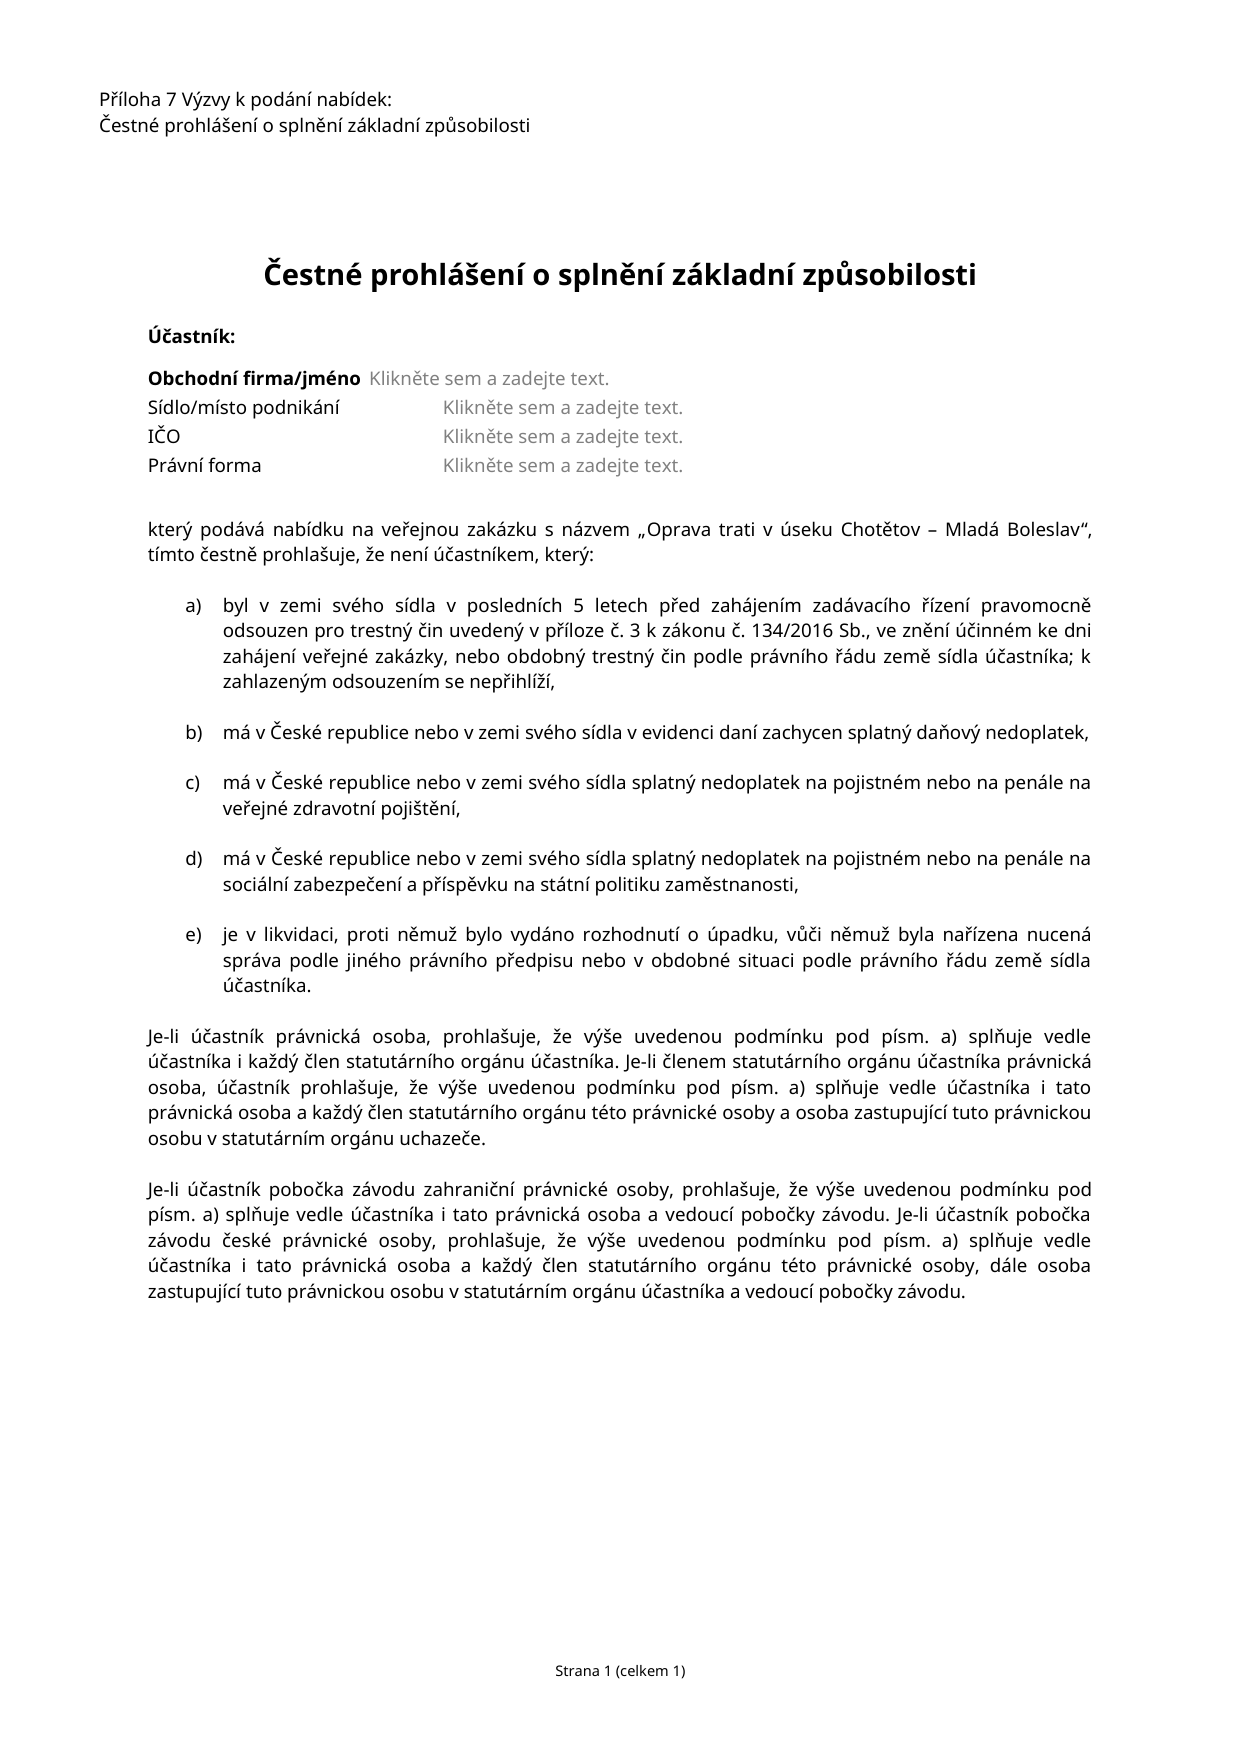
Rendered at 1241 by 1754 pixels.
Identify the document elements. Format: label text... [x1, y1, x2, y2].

list má v České republice nebo v zemi svého sídla splatný nedoplatek na pojistném nebo na penále na sociální zabezpečení a příspěvku na státní politiku zaměstnanosti, [185, 846, 1093, 897]
text Obchodní firma/jméno [148, 362, 1093, 391]
text Je-li účastník pobočka závodu zahraniční právnické osoby, prohlašuje, že výše uvedenou podmínku pod písm. a) splňuje vedle účastníka i tato právnická osoba a vedoucí pobočky závodu. Je-li účastník pobočka závodu české právnické osoby, prohlašuje, že výše uvedenou podmínku pod písm. a) splňuje vedle účastníka i tato právnická osoba a každý člen statutárního orgánu této právnické osoby, dále osoba zastupující tuto právnickou osobu v statutárním orgánu účastníka a vedoucí pobočky závodu. [148, 1176, 1093, 1304]
text Účastník: [148, 318, 1093, 349]
text který podává nabídku na veřejnou zakázku s názvem „Oprava trati v úseku Chotětov – Mladá Boleslav“, tímto čestně prohlašuje, že není účastníkem, který: [148, 516, 1093, 567]
text Sídlo/místo podnikání [148, 391, 1093, 420]
list je v likvidaci, proti němuž bylo vydáno rozhodnutí o úpadku, vůči němuž byla nařízena nucená správa podle jiného právního předpisu nebo v obdobné situaci podle právního řádu země sídla účastníka. [185, 922, 1093, 998]
list má v České republice nebo v zemi svého sídla v evidenci daní zachycen splatný daňový nedoplatek, [185, 719, 1093, 744]
list má v České republice nebo v zemi svého sídla splatný nedoplatek na pojistném nebo na penále na veřejné zdravotní pojištění, [185, 769, 1093, 821]
list byl v zemi svého sídla v posledních 5 letech před zahájením zadávacího řízení pravomocně odsouzen pro trestný čin uvedený v příloze č. 3 k zákonu č. 134/2016 Sb., ve znění účinném ke dni zahájení veřejné zakázky, nebo obdobný trestný čin podle právního řádu země sídla účastníka; k zahlazeným odsouzením se nepřihlíží, [185, 592, 1093, 694]
text Právní forma [148, 449, 1093, 478]
text IČO [148, 420, 1093, 449]
title Čestné prohlášení o splnění základní způsobilosti [148, 254, 1093, 293]
text Je-li účastník právnická osoba, prohlašuje, že výše uvedenou podmínku pod písm. a) splňuje vedle účastníka i každý člen statutárního orgánu účastníka. Je-li členem statutárního orgánu účastníka právnická osoba, účastník prohlašuje, že výše uvedenou podmínku pod písm. a) splňuje vedle účastníka i tato právnická osoba a každý člen statutárního orgánu této právnické osoby a osoba zastupující tuto právnickou osobu v statutárním orgánu uchazeče. [148, 1023, 1093, 1151]
